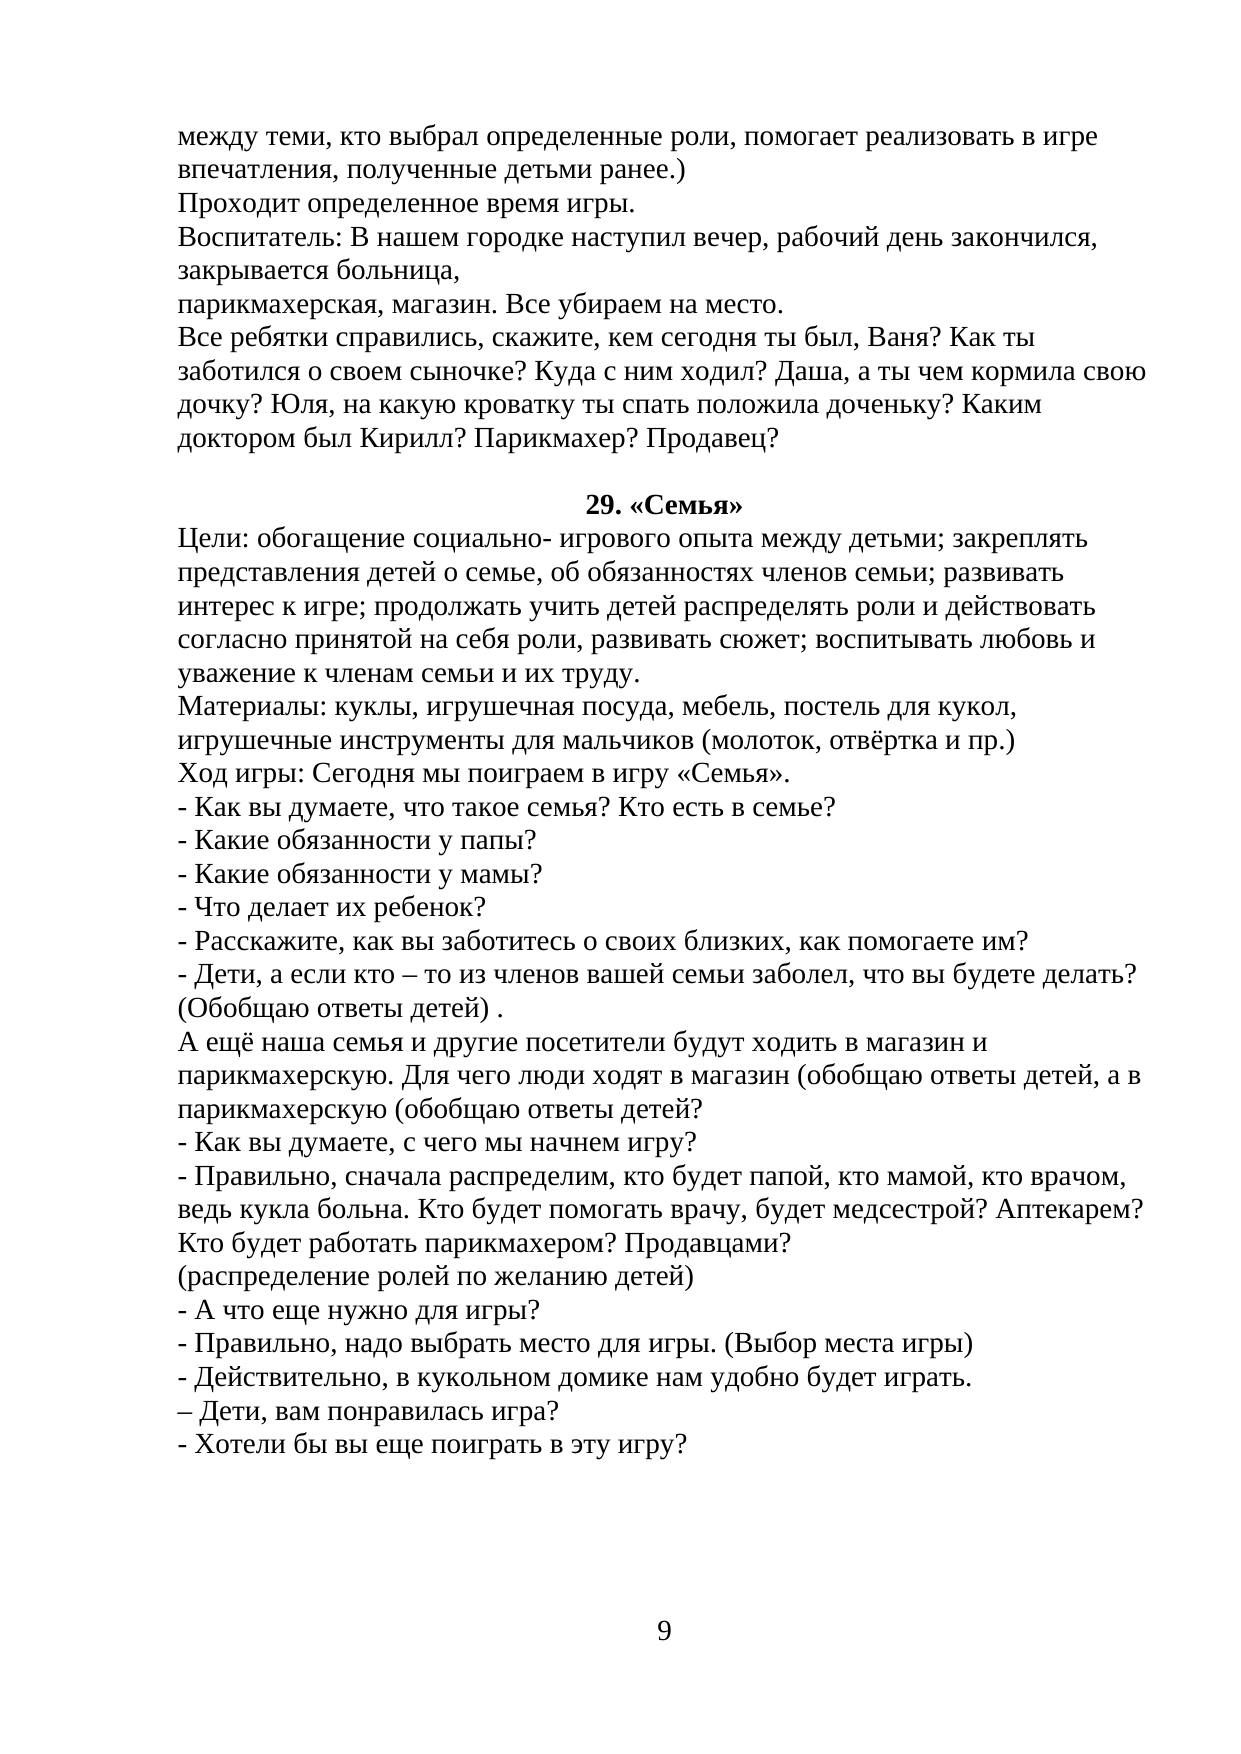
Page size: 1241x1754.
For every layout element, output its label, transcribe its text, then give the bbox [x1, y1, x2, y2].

text Ход игры: Сегодня мы поиграем в игру «Семья». [177, 755, 1152, 789]
text - Действительно, в кукольном домике нам удобно будет играть. [177, 1359, 1152, 1393]
text - Правильно, сначала распределим, кто будет папой, кто мамой, кто врачом, ведь кукла больна. Кто будет помогать врачу, будет медсестрой? Аптекарем? Кто будет работать парикмахером? Продавцами? [177, 1158, 1152, 1258]
text А ещё наша семья и другие посетители будут ходить в магазин и парикмахерскую. Для чего люди ходят в магазин (обобщаю ответы детей, а в парикмахерскую (обобщаю ответы детей? [177, 1024, 1152, 1124]
text - А что еще нужно для игры? [177, 1292, 1152, 1326]
text - Как вы думаете, с чего мы начнем игру? [177, 1124, 1152, 1158]
text - Расскажите, как вы заботитесь о своих близких, как помогаете им? [177, 923, 1152, 957]
text – Дети, вам понравилась игра? [177, 1393, 1152, 1426]
text - Что делает их ребенок? [177, 889, 1152, 923]
text 29. «Семья» [177, 487, 1152, 521]
text - Как вы думаете, что такое семья? Кто есть в семье? [177, 789, 1152, 822]
text - Дети, а если кто – то из членов вашей семьи заболел, что вы будете делать? [177, 957, 1152, 990]
text Воспитатель: В нашем городке наступил вечер, рабочий день закончился, закрывается больница, [177, 219, 1152, 286]
text Проходит определенное время игры. [177, 185, 1152, 219]
text парикмахерская, магазин. Все убираем на место. [177, 286, 1152, 319]
text Материалы: куклы, игрушечная посуда, мебель, постель для кукол, игрушечные инструменты для мальчиков (молоток, отвёртка и пр.) [177, 688, 1152, 755]
text (Обобщаю ответы детей) . [177, 990, 1152, 1024]
text - Правильно, надо выбрать место для игры. (Выбор места игры) [177, 1326, 1152, 1359]
text - Хотели бы вы еще поиграть в эту игру? [177, 1426, 1152, 1460]
text Цели: обогащение социально- игрового опыта между детьми; закреплять представления детей о семье, об обязанностях членов семьи; развивать интерес к игре; продолжать учить детей распределять роли и действовать согласно принятой на себя роли, развивать сюжет; воспитывать любовь и уважение к членам семьи и их труду. [177, 521, 1152, 688]
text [177, 118, 1152, 185]
text Все ребятки справились, скажите, кем сегодня ты был, Ваня? Как ты заботился о своем сыночке? Куда с ним ходил? Даша, а ты чем кормила свою дочку? Юля, на какую кроватку ты спать положила доченьку? Каким доктором был Кирилл? Парикмахер? Продавец? [177, 319, 1152, 453]
text (распределение ролей по желанию детей) [177, 1258, 1152, 1292]
text - Какие обязанности у мамы? [177, 856, 1152, 889]
text - Какие обязанности у папы? [177, 822, 1152, 856]
